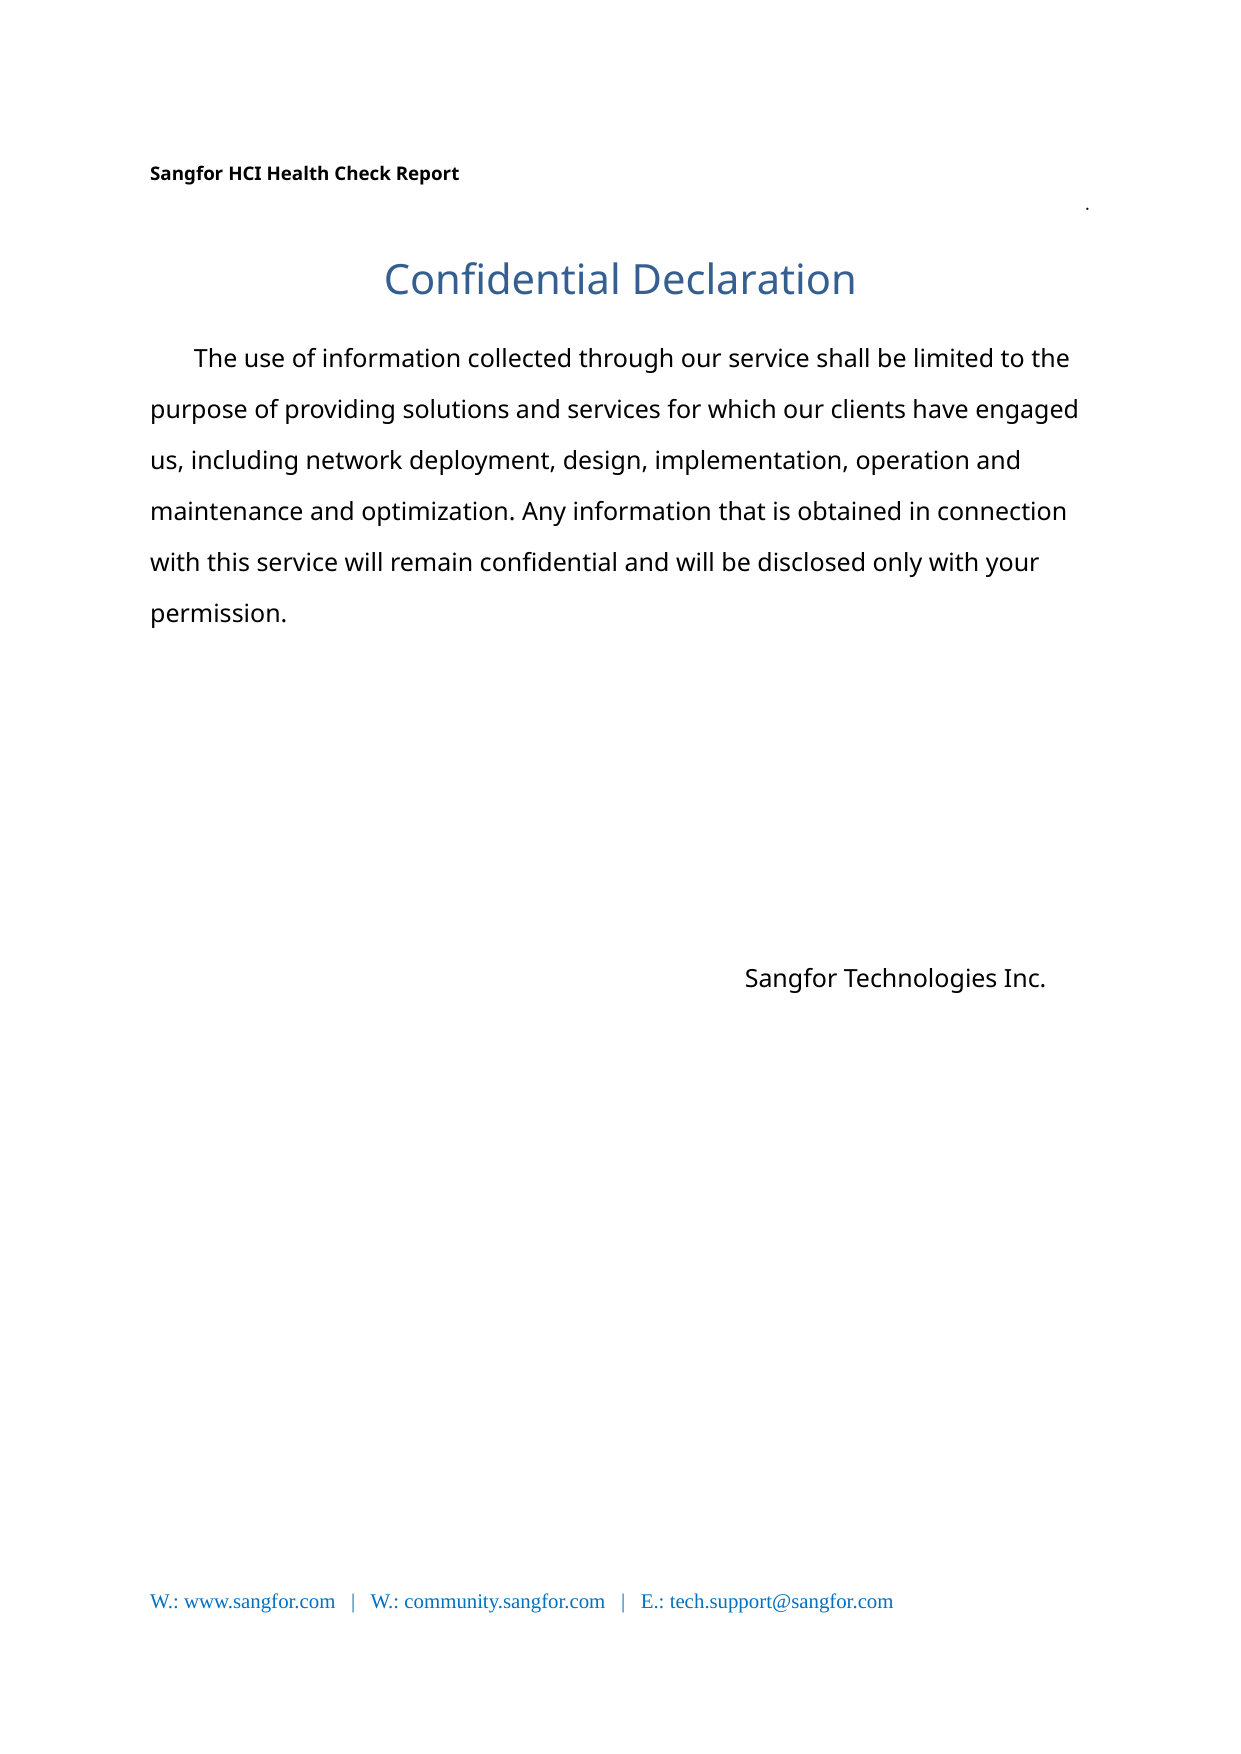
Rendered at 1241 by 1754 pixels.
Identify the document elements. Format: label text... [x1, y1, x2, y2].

text Confidential Declaration [150, 249, 1090, 306]
text Sangfor Technologies Inc. [150, 961, 1046, 995]
text The use of information collected through our service shall be limited to the purpose of providing solutions and services for which our clients have engaged us, including network deployment, design, implementation, operation and maintenance and optimization. Any information that is obtained in connection with this service will remain confidential and will be disclosed only with your permission. [150, 340, 1090, 629]
